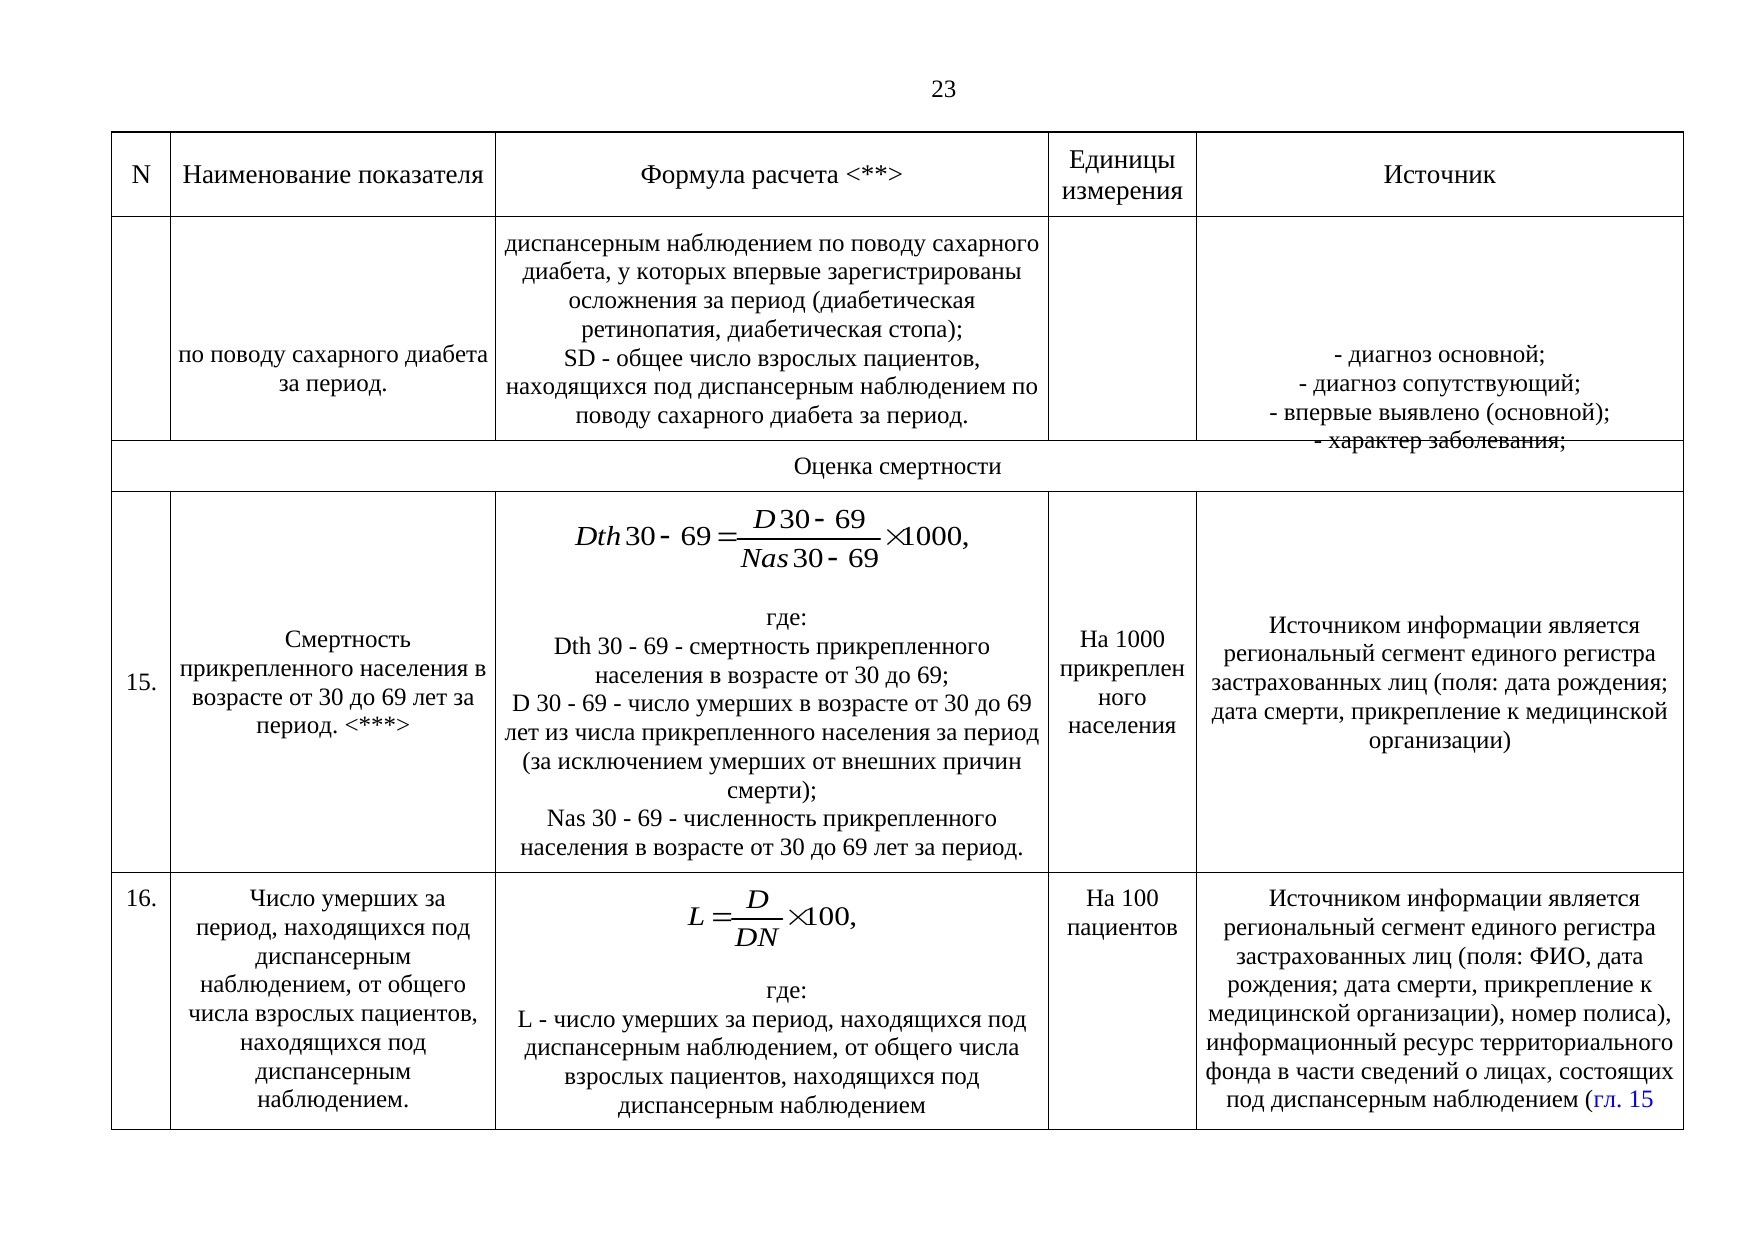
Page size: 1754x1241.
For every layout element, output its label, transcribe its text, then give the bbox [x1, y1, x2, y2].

table_header Формула расчета <**> [496, 133, 1048, 216]
table_cell На 100 пациентов [1049, 873, 1196, 1129]
table_cell 15. [112, 492, 170, 872]
table_header Наименование показателя [171, 133, 495, 216]
table_cell Источником информации является региональный сегмент единого регистра застрахованных лиц (поля: ФИО, дата рождения; дата смерти, прикрепление к медицинской организации), номер полиса), информационный ресурс территориального фонда в части сведений о лицах, состоящих под диспансерным наблюдением (гл. 15 Приказ 108н МЗ РФ) [1197, 873, 1683, 1129]
table_cell 16. [112, 873, 170, 1129]
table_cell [496, 217, 1048, 439]
table_cell [496, 873, 1048, 963]
table_cell Смертность прикрепленного населения в возрасте от 30 до 69 лет за период. <***> [171, 492, 495, 872]
table_cell [496, 492, 1048, 591]
table_header Источник [1197, 133, 1683, 216]
table_header Единицы измерения [1049, 133, 1196, 216]
table_cell На 1000 прикрепленного населения [1049, 492, 1196, 872]
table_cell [496, 963, 1048, 1129]
table_cell Число умерших за период, находящихся под диспансерным наблюдением, от общего числа взрослых пациентов, находящихся под диспансерным наблюдением. [171, 873, 495, 1129]
table_cell Источником информации является региональный сегмент единого регистра застрахованных лиц (поля: дата рождения; дата смерти, прикрепление к медицинской организации) [1197, 492, 1683, 872]
table_header N [112, 133, 170, 216]
table_cell где: Dth 30 - 69 - смертность прикрепленного населения в возрасте от 30 до 69; D 30 - 69 - число умерших в возрасте от 30 до 69 лет из числа прикрепленного населения за период (за исключением умерших от внешних причин смерти); Nas 30 - 69 - численность прикрепленного населения в возрасте от 30 до 69 лет за период. [496, 591, 1048, 872]
table_cell Оценка смертности [112, 441, 1683, 491]
